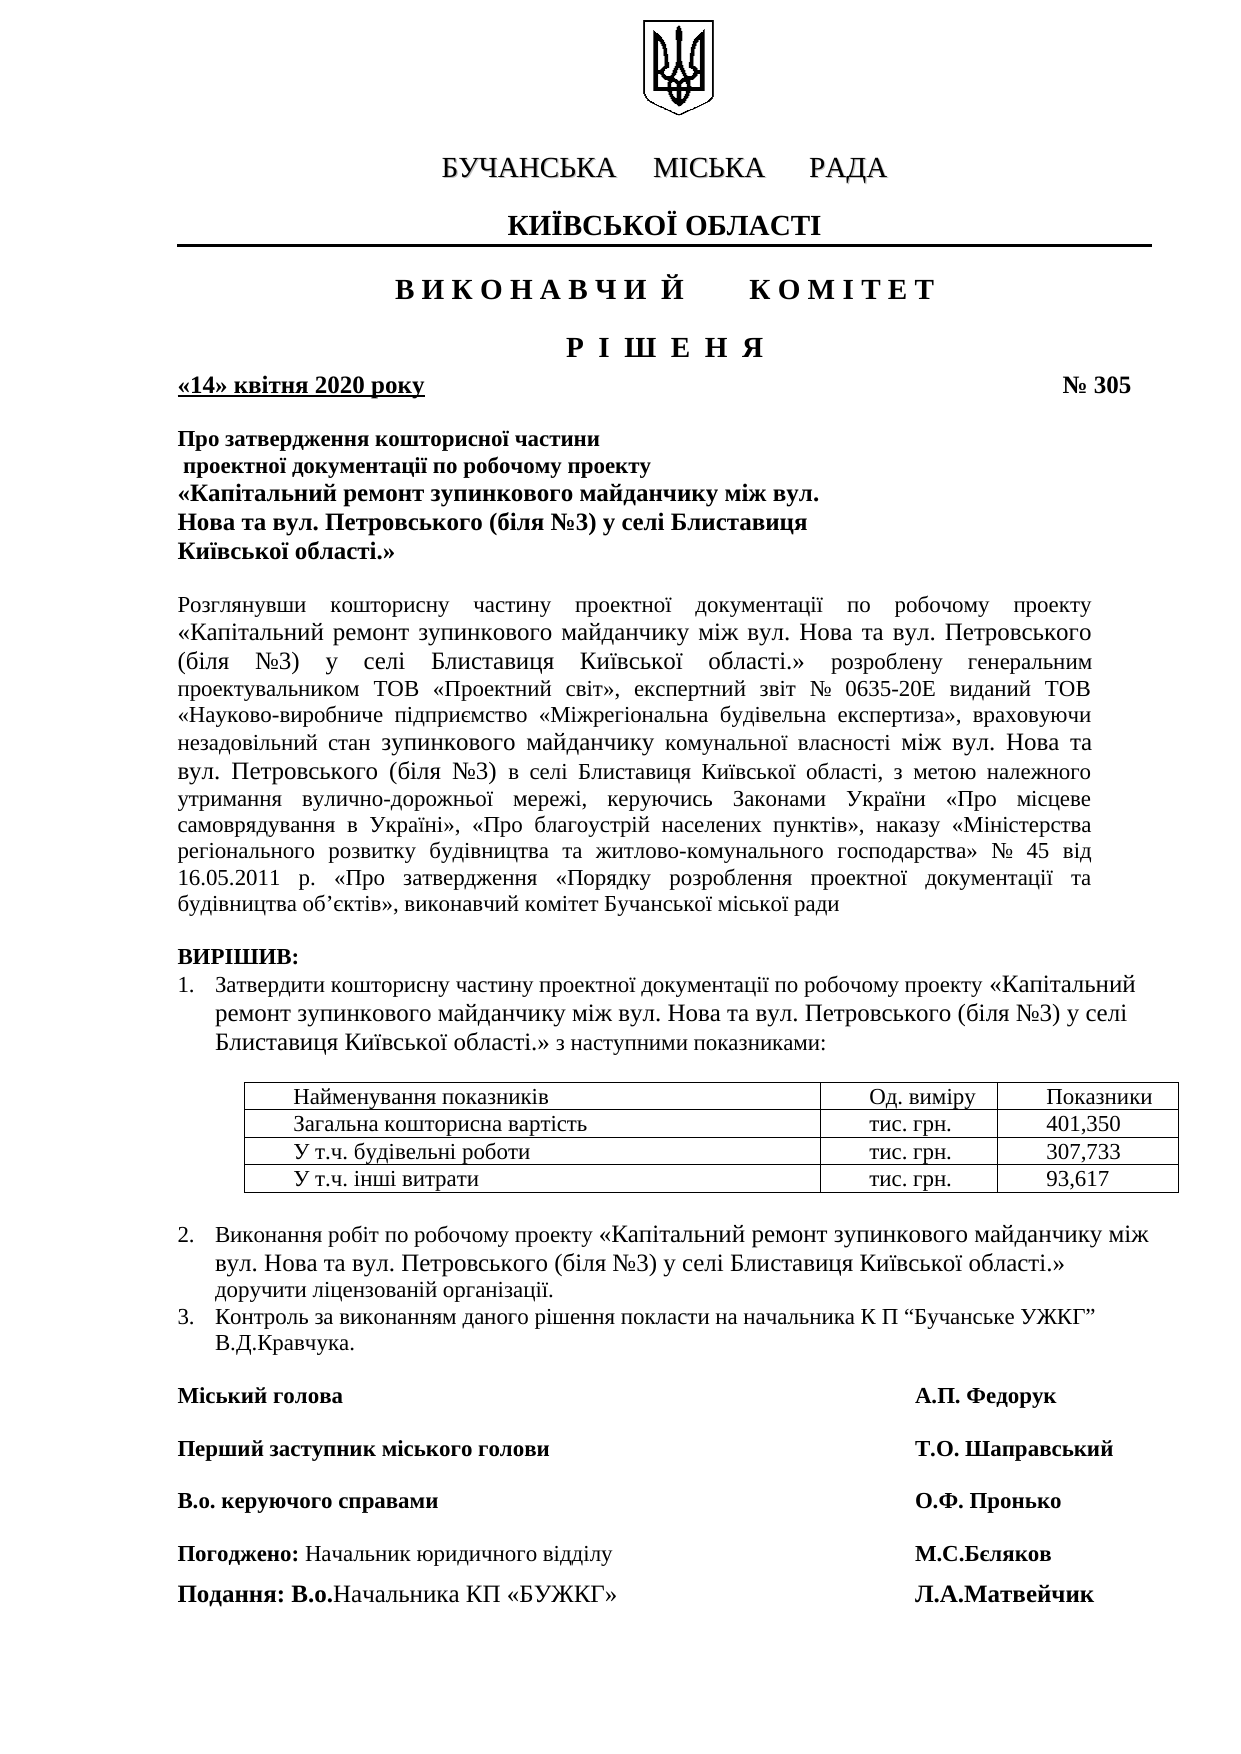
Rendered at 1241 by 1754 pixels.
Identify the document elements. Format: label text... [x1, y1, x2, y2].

table_cell тис. грн. [821, 1165, 997, 1192]
text Міський голова А.П. Федорук [177, 1382, 1152, 1408]
text Розглянувши кошторисну частину проектної документації по робочому проекту «Капітальний ремонт зупинкового майданчику між вул. Нова та вул. Петровського (біля №3) у селі Блиставиця Київської області.» розроблену генеральним проектувальником ТОВ «Проектний світ», експертний звіт № 0635-20Е виданий ТОВ «Науково-виробниче підприємство «Міжрегіональна будівельна експертиза», враховуючи незадовільний стан зупинкового майданчику комунальної власності між вул. Нова та вул. Петровського (біля №3) в селі Блиставиця Київської області, з метою належного утримання вулично-дорожньої мережі, керуючись Законами України «Про місцеве самоврядування в Україні», «Про благоустрій населених пунктів», наказу «Міністерства регіонального розвитку будівництва та житлово-комунального господарства» № 45 від 16.05.2011 р. «Про затвердження «Порядку розроблення проектної документації та будівництва об’єктів», виконавчий комітет Бучанської міської ради [177, 591, 1093, 917]
text Перший заступник міського голови Т.О. Шаправський [177, 1434, 1152, 1461]
list Контроль за виконанням даного рішення покласти на начальника К П “Бучанське УЖКГ” В.Д.Кравчука. [177, 1303, 1152, 1356]
table_header Найменування показників [245, 1083, 820, 1109]
table_cell 93,617 [998, 1165, 1178, 1192]
text Про затвердження кошторисної частини [177, 426, 1152, 452]
text ВИРІШИВ: [177, 943, 1152, 969]
text Погоджено: Начальник юридичного відділу М.С.Бєляков [177, 1540, 1152, 1566]
text проектної документації по робочому проекту [177, 452, 1152, 478]
table_cell 401,350 [998, 1110, 1178, 1137]
table_cell Загальна кошторисна вартість [245, 1110, 820, 1137]
table_cell тис. грн. [821, 1110, 997, 1137]
table_header Од. виміру [821, 1083, 997, 1109]
list Виконання робіт по робочому проекту «Капітальний ремонт зупинкового майданчику між вул. Нова та вул. Петровського (біля №3) у селі Блиставиця Київської області.» доручити ліцензованій організації. [177, 1219, 1152, 1303]
subtitle Р І Ш Е Н Я [177, 331, 1152, 364]
list Затвердити кошторисну частину проектної документації по робочому проекту «Капітальний ремонт зупинкового майданчику між вул. Нова та вул. Петровського (біля №3) у селі Блиставиця Київської області.» з наступними показниками: [177, 969, 1152, 1056]
table_cell тис. грн. [821, 1138, 997, 1164]
subtitle В И К О Н А В Ч И Й К О М І Т Е Т [177, 272, 1152, 306]
text Подання: В.о.Начальника КП «БУЖКГ» Л.А.Матвейчик [177, 1579, 1152, 1608]
text В.о. керуючого справами О.Ф. Пронько [177, 1487, 1152, 1514]
text «Капітальний ремонт зупинкового майданчику між вул. Нова та вул. Петровського (біля №3) у селі Блиставиця Київської області.» [177, 478, 842, 564]
text БУЧАНСЬКА МІСЬКА РАДА [177, 150, 1152, 183]
table_cell У т.ч. інші витрати [245, 1165, 820, 1192]
subtitle КИЇВСЬКОЇ ОБЛАСТІ [177, 208, 1152, 244]
table_header Показники [998, 1083, 1178, 1109]
table_cell У т.ч. будівельні роботи [245, 1138, 820, 1164]
text «14» квітня 2020 року № 305 [177, 370, 1152, 399]
table_cell 307,733 [998, 1138, 1178, 1164]
